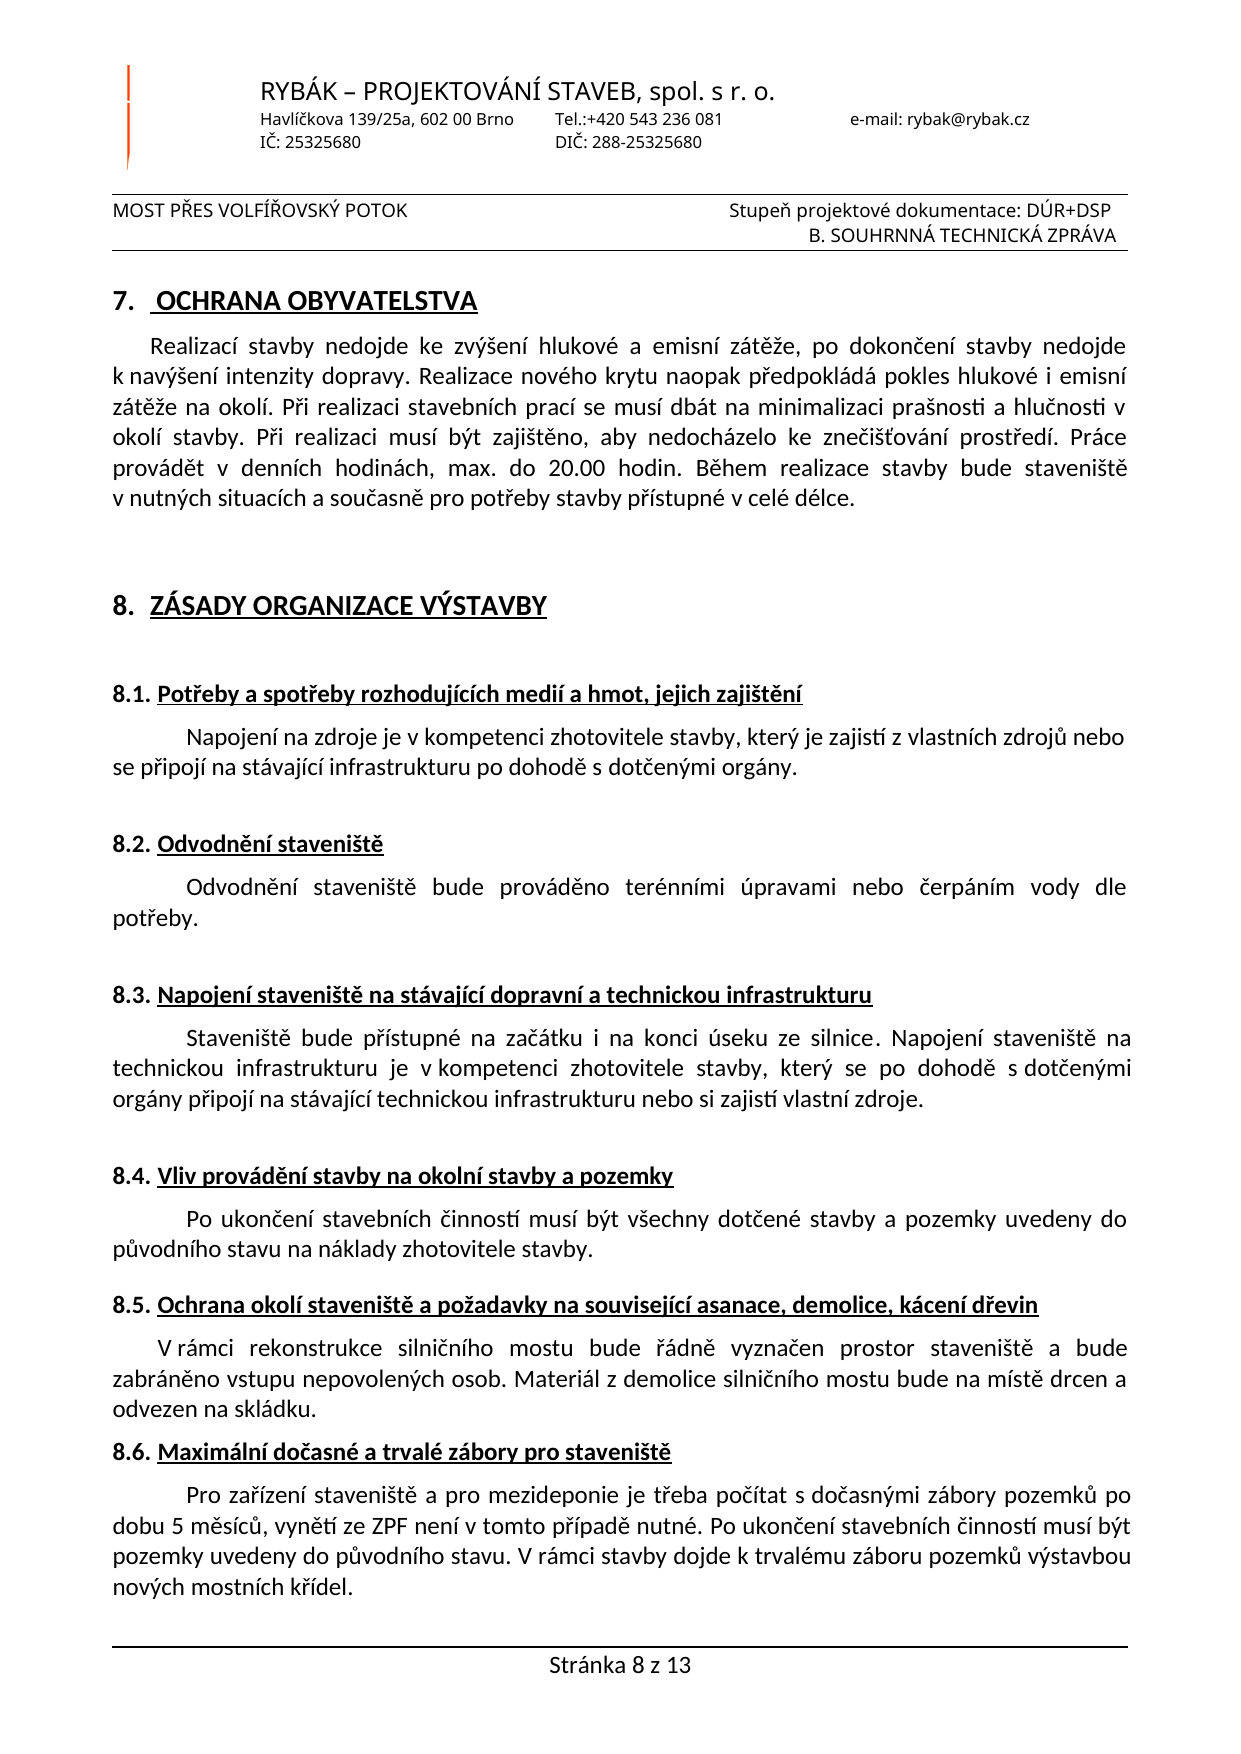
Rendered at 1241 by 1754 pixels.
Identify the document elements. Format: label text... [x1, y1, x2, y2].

text Po ukončení stavebních činností musí být všechny dotčené stavby a pozemky uvedeny do původního stavu na náklady zhotovitele stavby. [112, 1203, 1128, 1264]
text Odvodnění staveniště bude prováděno terénními úpravami nebo čerpáním vody dle potřeby. [112, 871, 1128, 932]
subtitle Napojení staveniště na stávající dopravní a technickou infrastrukturu [112, 979, 1128, 1009]
text Realizací stavby nedojde ke zvýšení hlukové a emisní zátěže, po dokončení stavby nedojde k navýšení intenzity dopravy. Realizace nového krytu naopak předpokládá pokles hlukové i emisní zátěže na okolí. Při realizaci stavebních prací se musí dbát na minimalizaci prašnosti a hlučnosti v okolí stavby. Při realizaci musí být zajištěno, aby nedocházelo ke znečišťování prostředí. Práce provádět v denních hodinách, max. do 20.00 hodin. Během realizace stavby bude staveniště v nutných situacích a současně pro potřeby stavby přístupné v celé délce. [112, 330, 1128, 513]
subtitle Vliv provádění stavby na okolní stavby a pozemky [112, 1160, 1128, 1191]
subtitle Ochrana okolí staveniště a požadavky na související asanace, demolice, kácení dřevin [112, 1289, 1128, 1320]
subtitle Zásady organizace výstavby [112, 587, 1128, 622]
text Napojení na zdroje je v kompetenci zhotovitele stavby, který je zajistí z vlastních zdrojů nebo se připojí na stávající infrastrukturu po dohodě s dotčenými orgány. [112, 721, 1128, 782]
subtitle Potřeby a spotřeby rozhodujících medií a hmot, jejich zajištění [112, 678, 1128, 708]
subtitle Odvodnění staveniště [112, 828, 1128, 859]
text V rámci rekonstrukce silničního mostu bude řádně vyznačen prostor staveniště a bude zabráněno vstupu nepovolených osob. Materiál z demolice silničního mostu bude na místě drcen a odvezen na skládku. [112, 1332, 1128, 1424]
text Pro zařízení staveniště a pro mezideponie je třeba počítat s dočasnými zábory pozemků po dobu 5 měsíců, vynětí ze ZPF není v tomto případě nutné. Po ukončení stavebních činností musí být pozemky uvedeny do původního stavu. V rámci stavby dojde k trvalému záboru pozemků výstavbou nových mostních křídel. [112, 1479, 1132, 1601]
subtitle Maximální dočasné a trvalé zábory pro staveniště [112, 1436, 1128, 1467]
text Staveniště bude přístupné na začátku i na konci úseku ze silnice. Napojení staveniště na technickou infrastrukturu je v kompetenci zhotovitele stavby, který se po dohodě s dotčenými orgány připojí na stávající technickou infrastrukturu nebo si zajistí vlastní zdroje. [112, 1022, 1132, 1113]
subtitle OCHRANA OBYVATELSTVA [112, 282, 1128, 317]
